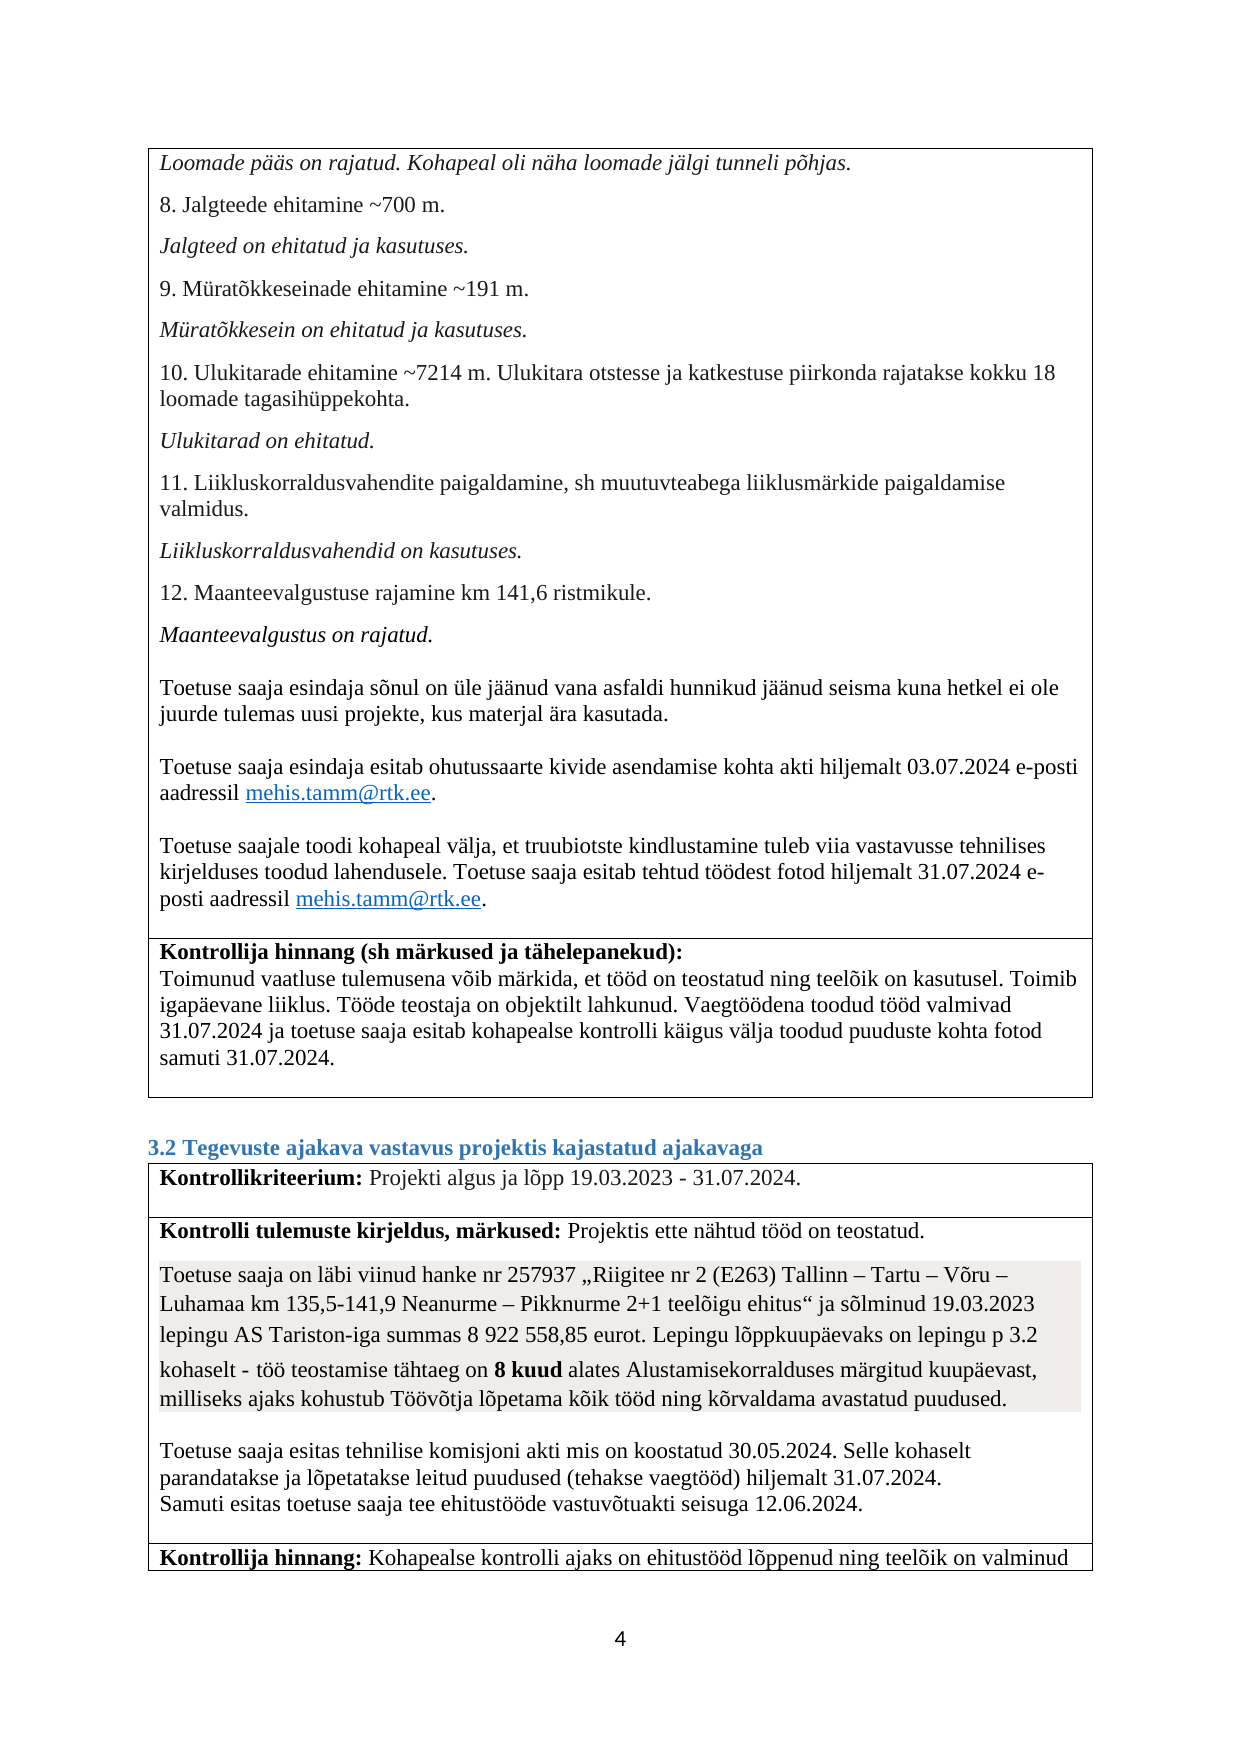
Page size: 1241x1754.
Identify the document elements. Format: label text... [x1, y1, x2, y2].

table_cell Kontrollija hinnang (sh märkused ja tähelepanekud): Toimunud vaatluse tulemusena võib märkida, et tööd on teostatud ning teelõik on kasutusel. Toimib igapäevane liiklus. Tööde teostaja on objektilt lahkunud. Vaegtöödena toodud tööd valmivad 31.07.2024 ja toetuse saaja esitab kohapealse kontrolli käigus välja toodud puuduste kohta fotod samuti 31.07.2024. [149, 939, 1092, 1097]
table_header Kontrollikriteerium: Projekti algus ja lõpp 19.03.2023 - 31.07.2024. [149, 1164, 1092, 1217]
subtitle 3.2 Tegevuste ajakava vastavus projektis kajastatud ajakavaga [148, 1134, 1093, 1161]
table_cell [149, 149, 1092, 937]
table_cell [149, 1544, 1092, 1570]
table_cell Kontrolli tulemuste kirjeldus, märkused: Projektis ette nähtud tööd on teostatud. Toetuse saaja on läbi viinud hanke nr 257937 „Riigitee nr 2 (E263) Tallinn ‒ Tartu – Võru – Luhamaa km 135,5-141,9 Neanurme – Pikknurme 2+1 teelõigu ehitus“ ja sõlminud 19.03.2023 lepingu AS Tariston-iga summas 8 922 558,85 eurot. Lepingu lõppkuupäevaks on lepingu p 3.2 kohaselt - töö teostamise tähtaeg on 8 kuud alates Alustamisekorralduses märgitud kuupäevast, milliseks ajaks kohustub Töövõtja lõpetama kõik tööd ning kõrvaldama avastatud puudused. Toetuse saaja esitas tehnilise komisjoni akti mis on koostatud 30.05.2024. Selle kohaselt parandatakse ja lõpetatakse leitud puudused (tehakse vaegtööd) hiljemalt 31.07.2024. Samuti esitas toetuse saaja tee ehitustööde vastuvõtuakti seisuga 12.06.2024. [149, 1218, 1092, 1543]
